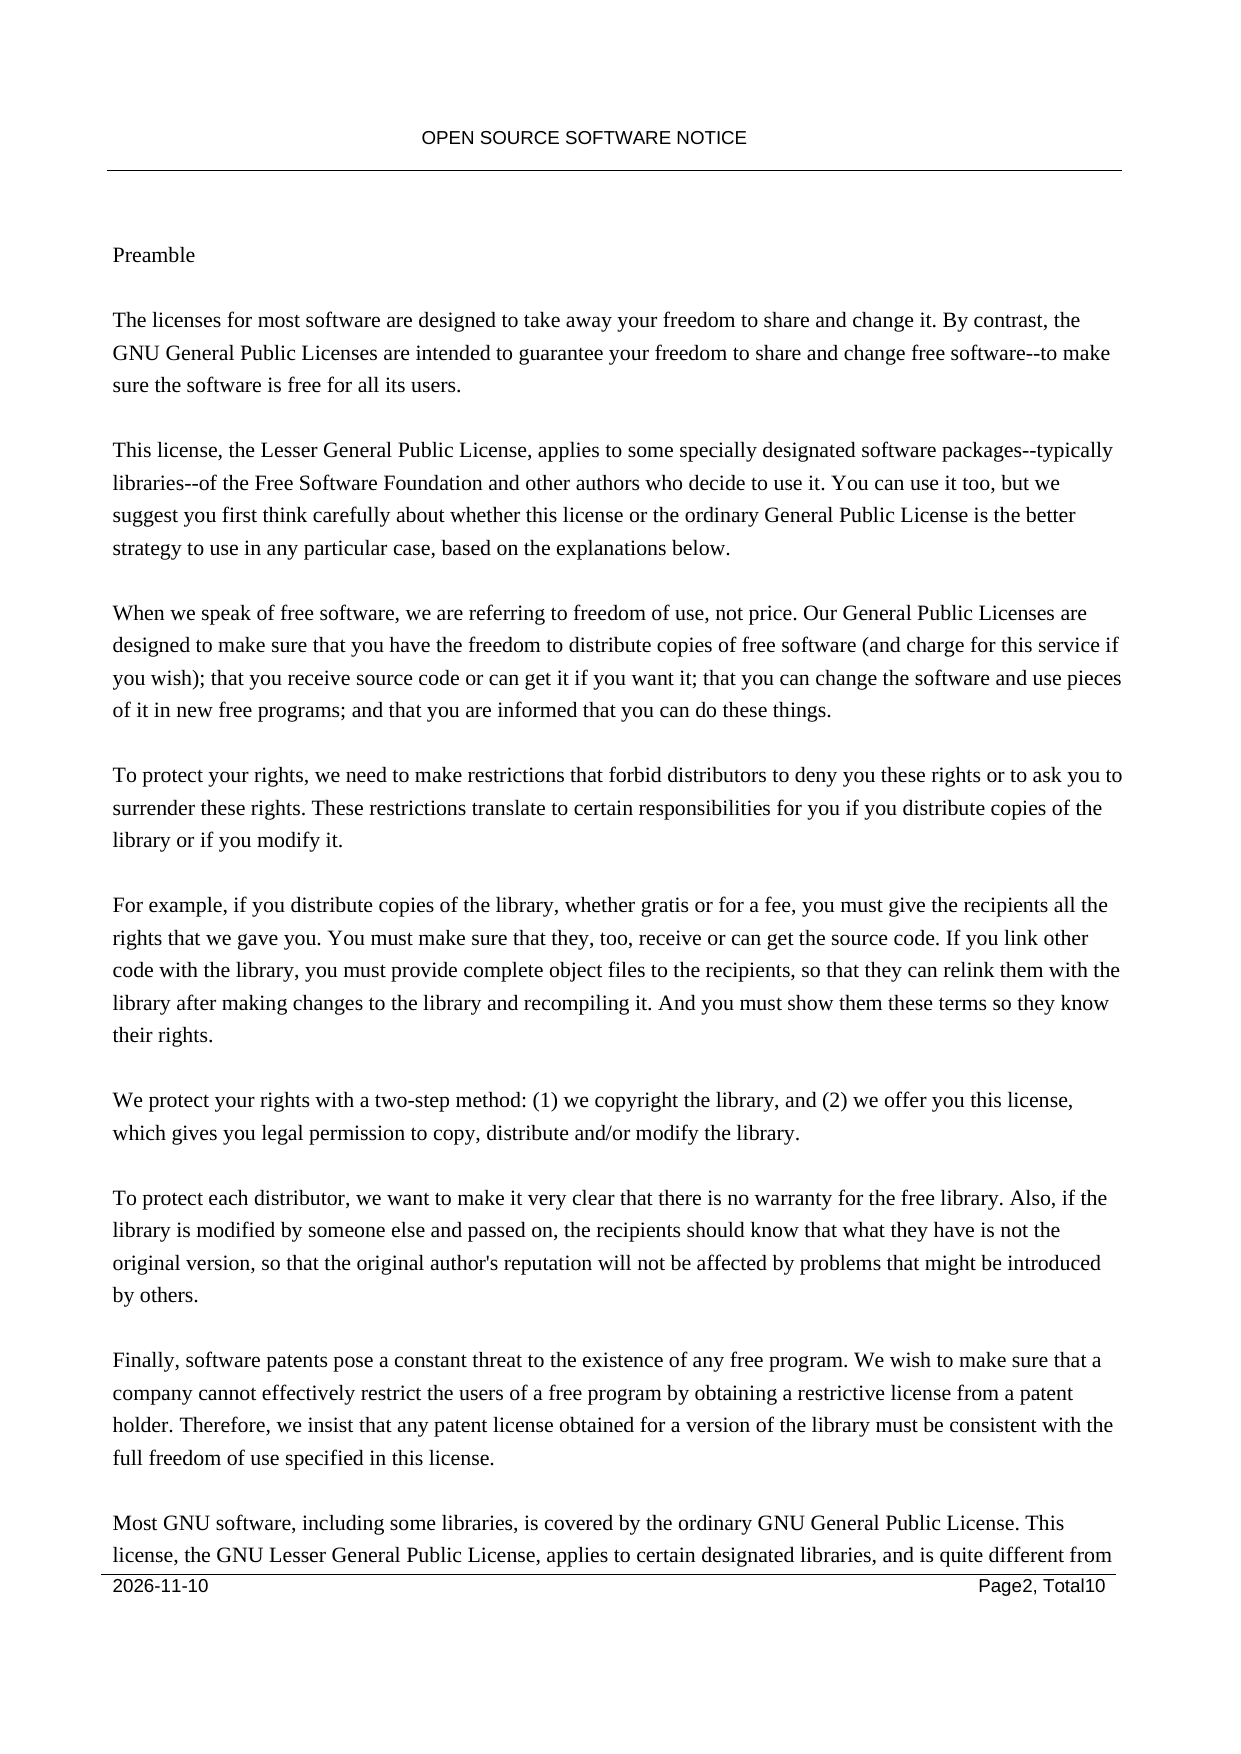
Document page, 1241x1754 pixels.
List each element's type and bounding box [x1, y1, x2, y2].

text [112, 206, 1128, 1571]
